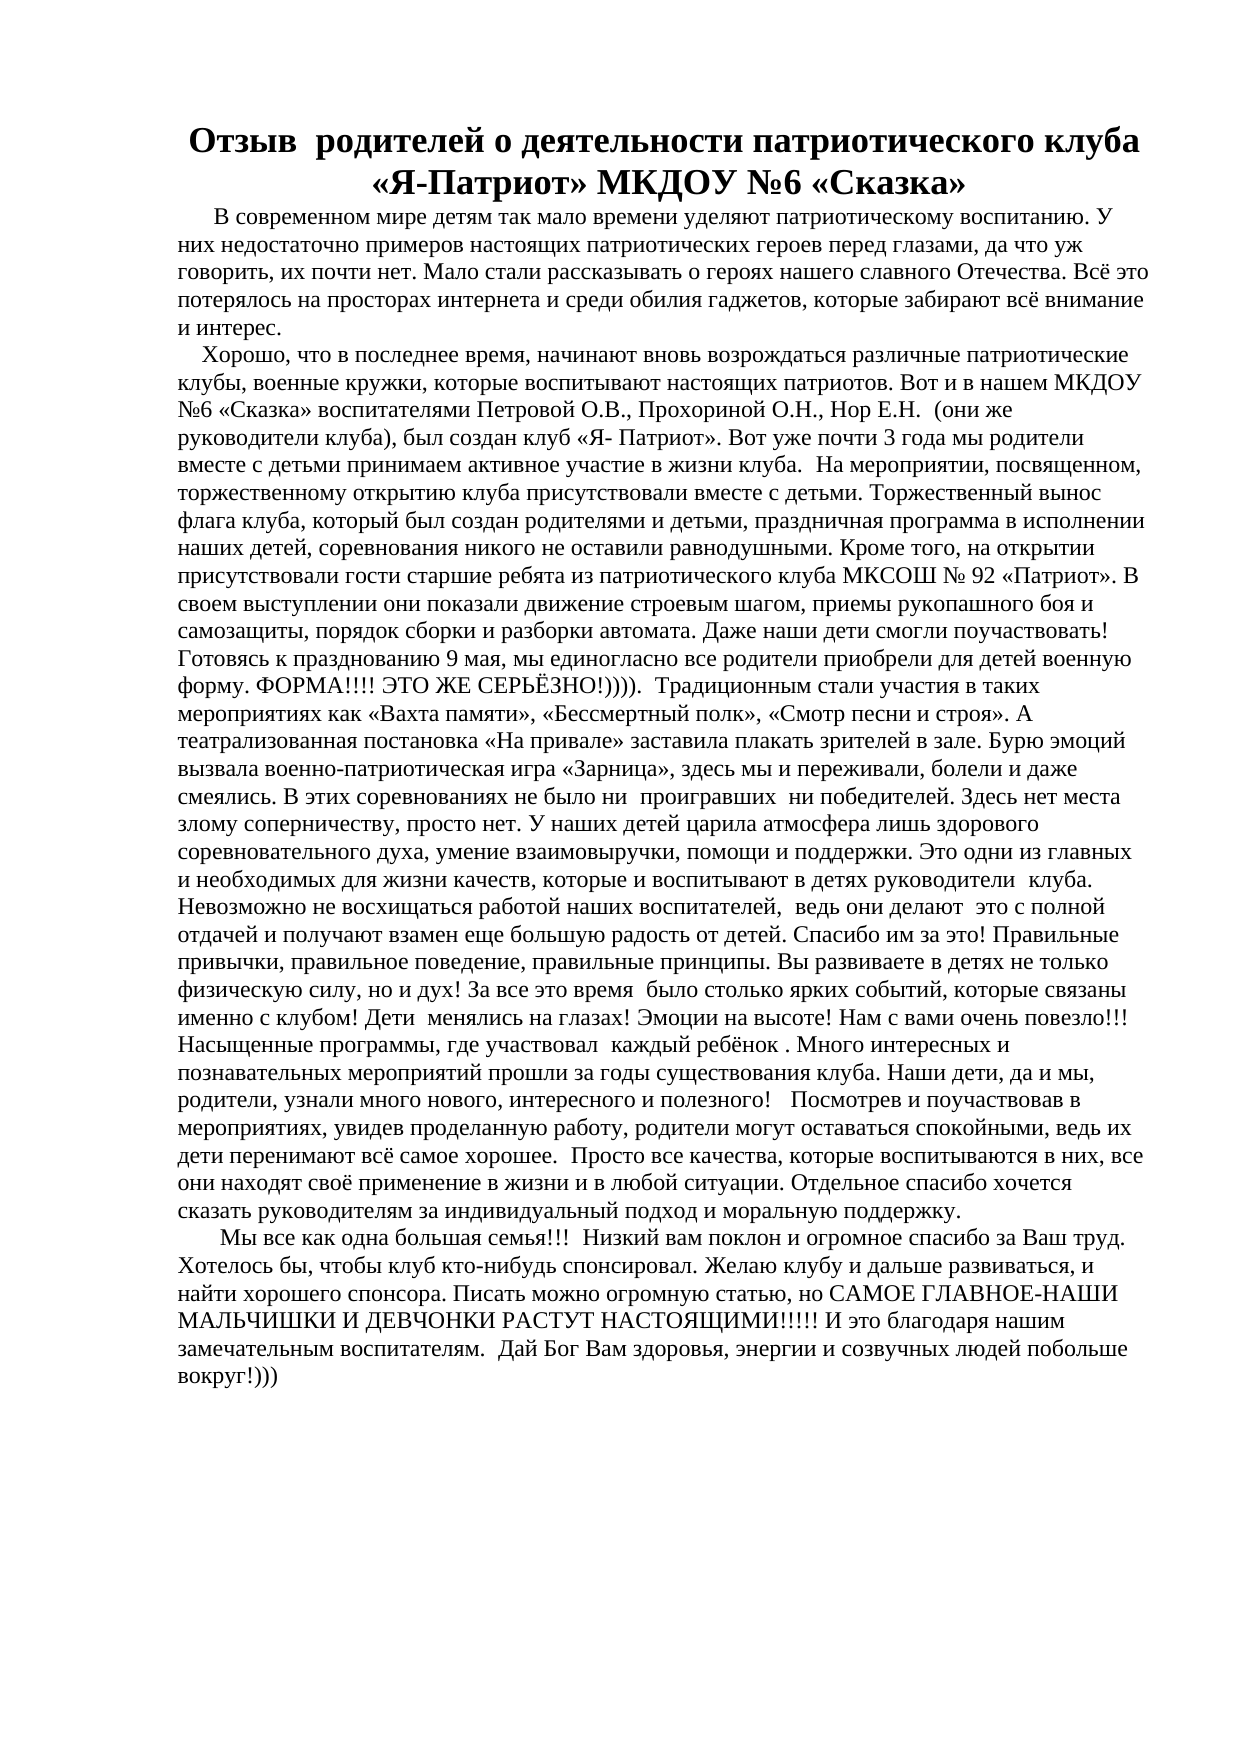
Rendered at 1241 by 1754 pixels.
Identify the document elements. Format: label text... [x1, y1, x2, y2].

text Отзыв родителей о деятельности патриотического клуба [177, 118, 1152, 160]
text Мы все как одна большая семья!!! Низкий вам поклон и огромное спасибо за Ваш труд. Хотелось бы, чтобы клуб кто-нибудь спонсировал. Желаю клубу и дальше развиваться, и найти хорошего спонсора. Писать можно огромную статью, но САМОЕ ГЛАВНОЕ-НАШИ МАЛЬЧИШКИ И ДЕВЧОНКИ РАСТУТ НАСТОЯЩИМИ!!!!! И это благодаря нашим замечательным воспитателям. Дай Бог Вам здоровья, энергии и созвучных людей побольше вокруг!))) [177, 1223, 1152, 1389]
text В современном мире детям так мало времени уделяют патриотическому воспитанию. У них недостаточно примеров настоящих патриотических героев перед глазами, да что уж говорить, их почти нет. Мало стали рассказывать о героях нашего славного Отечества. Всё это потерялось на просторах интернета и среди обилия гаджетов, которые забирают всё внимание и интерес. [177, 202, 1152, 340]
text «Я-Патриот» МКДОУ №6 «Сказка» [177, 160, 1152, 202]
text Хорошо, что в последнее время, начинают вновь возрождаться различные патриотические клубы, военные кружки, которые воспитывают настоящих патриотов. Вот и в нашем МКДОУ №6 «Сказка» воспитателями Петровой О.В., Прохориной О.Н., Нор Е.Н. (они же руководители клуба), был создан клуб «Я- Патриот». Вот уже почти 3 года мы родители вместе с детьми принимаем активное участие в жизни клуба. На мероприятии, посвященном, торжественному открытию клуба присутствовали вместе с детьми. Торжественный вынос флага клуба, который был создан родителями и детьми, праздничная программа в исполнении наших детей, соревнования никого не оставили равнодушными. Кроме того, на открытии присутствовали гости старшие ребята из патриотического клуба МКСОШ № 92 «Патриот». В своем выступлении они показали движение строевым шагом, приемы рукопашного боя и самозащиты, порядок сборки и разборки автомата. Даже наши дети смогли поучаствовать! Готовясь к празднованию 9 мая, мы единогласно все родители приобрели для детей военную форму. ФОРМА!!!! ЭТО ЖЕ СЕРЬЁЗНО!)))). Традиционным стали участия в таких мероприятиях как «Вахта памяти», «Бессмертный полк», «Смотр песни и строя». А театрализованная постановка «На привале» заставила плакать зрителей в зале. Бурю эмоций вызвала военно-патриотическая игра «Зарница», здесь мы и переживали, болели и даже смеялись. В этих соревнованиях не было ни проигравших ни победителей. Здесь нет места злому соперничеству, просто нет. У наших детей царила атмосфера лишь здорового соревновательного духа, умение взаимовыручки, помощи и поддержки. Это одни из главных и необходимых для жизни качеств, которые и воспитывают в детях руководители клуба. Невозможно не восхищаться работой наших воспитателей, ведь они делают это с полной отдачей и получают взамен еще большую радость от детей. Спасибо им за это! Правильные привычки, правильное поведение, правильные принципы. Вы развиваете в детях не только физическую силу, но и дух! За все это время было столько ярких событий, которые связаны именно с клубом! Дети менялись на глазах! Эмоции на высоте! Нам с вами очень повезло!!! Насыщенные программы, где участвовал каждый ребёнок . Много интересных и познавательных мероприятий прошли за годы существования клуба. Наши дети, да и мы, родители, узнали много нового, интересного и полезного! Посмотрев и поучаствовав в мероприятиях, увидев проделанную работу, родители могут оставаться спокойными, ведь их дети перенимают всё самое хорошее. Просто все качества, которые воспитываются в них, все они находят своё применение в жизни и в любой ситуации. Отдельное спасибо хочется сказать руководителям за индивидуальный подход и моральную поддержку. [177, 340, 1152, 1223]
